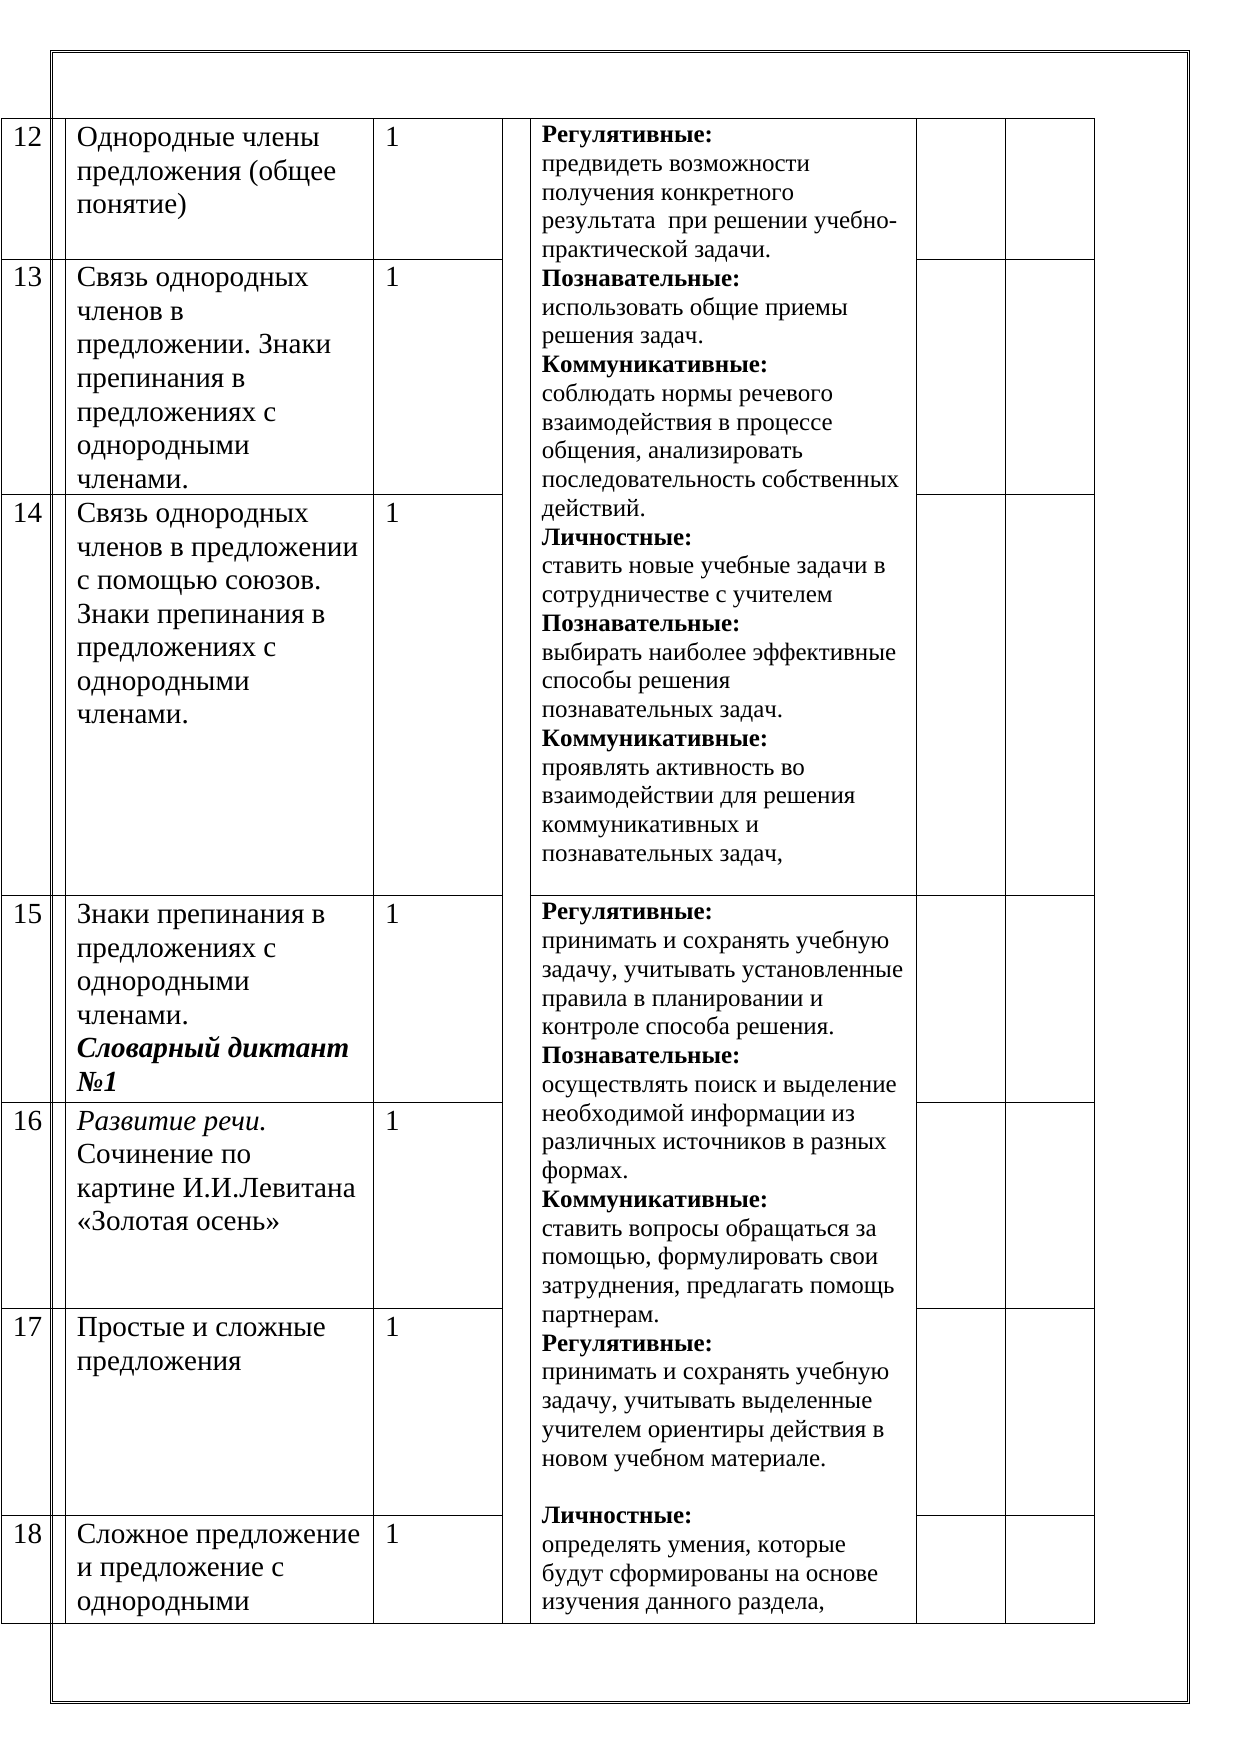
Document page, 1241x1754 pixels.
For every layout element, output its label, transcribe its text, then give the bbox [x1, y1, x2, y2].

table_cell 1 [374, 1516, 502, 1623]
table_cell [66, 1516, 373, 1623]
table_cell [917, 495, 1005, 895]
table_cell Развитие речи. Сочинение по картине И.И.Левитана «Золотая осень» [66, 1103, 373, 1308]
table_cell Знаки препинания в предложениях с однородными членами. Словарный диктант №1 [66, 896, 373, 1102]
table_cell 1 [374, 1103, 502, 1308]
table_cell 16 [2, 1103, 50, 1308]
table_cell [1006, 1103, 1094, 1308]
table_cell Однородные члены предложения (общее понятие) [66, 119, 373, 258]
table_cell [917, 260, 1005, 494]
table_cell 1 [374, 495, 502, 895]
table_cell [917, 1309, 1005, 1515]
table_cell 12 [2, 119, 50, 258]
table_cell Регулятивные: принимать и сохранять учебную задачу, учитывать установленные правила в планировании и контроле способа решения. Познавательные: осуществлять поиск и выделение необходимой информации из различных источников в разных формах. Коммуникативные: ставить вопросы обращаться за помощью, формулировать свои затруднения, предлагать помощь партнерам. Регулятивные: принимать и сохранять учебную задачу, учитывать выделенные учителем ориентиры действия в новом учебном материале. Личностные: определять умения, которые будут сформированы на основе изучения данного раздела, планировать свою работу по изучению незнакомого материала. Коммуникативные: Осуществлять сотрудничество в парах при выполнении учебных задач, понимать точку зрения другого, договариваться друг с другом. Регулятивные: выбирать действия в соответствии с поставленной задачей и условиями её реализации; Познавательные: Осознано и произвольно строить сообщение в устной и письменной форме, в том числе творческого и исследовательского характера. Применять установленные правила в планировании способа решения, оценивать результаты выполненного задания. [531, 896, 916, 1623]
table_cell [1006, 260, 1094, 494]
table_cell 14 [2, 495, 50, 895]
table_cell 18 [2, 1516, 50, 1623]
table_cell [1006, 495, 1094, 895]
table_cell [1006, 119, 1094, 258]
table_cell Связь однородных членов в предложении. Знаки препинания в предложениях с однородными членами. [66, 260, 373, 494]
table_cell [1006, 896, 1094, 1102]
table_cell 1 [374, 260, 502, 494]
table_cell [917, 119, 1005, 258]
table_cell 13 [2, 260, 50, 494]
table_cell Связь однородных членов в предложении с помощью союзов. Знаки препинания в предложениях с однородными членами. [66, 495, 373, 895]
table_cell [917, 1103, 1005, 1308]
table_cell [1006, 1309, 1094, 1515]
table_cell [917, 1516, 1005, 1623]
table_cell 15 [2, 896, 50, 1102]
table_cell [917, 896, 1005, 1102]
table_cell 1 [374, 119, 502, 258]
table_cell [1006, 1516, 1094, 1623]
table_cell Простые и сложные предложения [66, 1309, 373, 1515]
table_cell 17 [2, 1309, 50, 1515]
table_cell 1 [374, 896, 502, 1102]
table_cell Регулятивные: предвидеть возможности получения конкретного результата при решении учебно-практической задачи. Познавательные: использовать общие приемы решения задач. Коммуникативные: соблюдать нормы речевого взаимодействия в процессе общения, анализировать последовательность собственных действий. Личностные: ставить новые учебные задачи в сотрудничестве с учителем Познавательные: выбирать наиболее эффективные способы решения познавательных задач. Коммуникативные: проявлять активность во взаимодействии для решения коммуникативных и познавательных задач, [531, 119, 916, 895]
table_cell [503, 119, 530, 1623]
table_cell 1 [374, 1309, 502, 1515]
